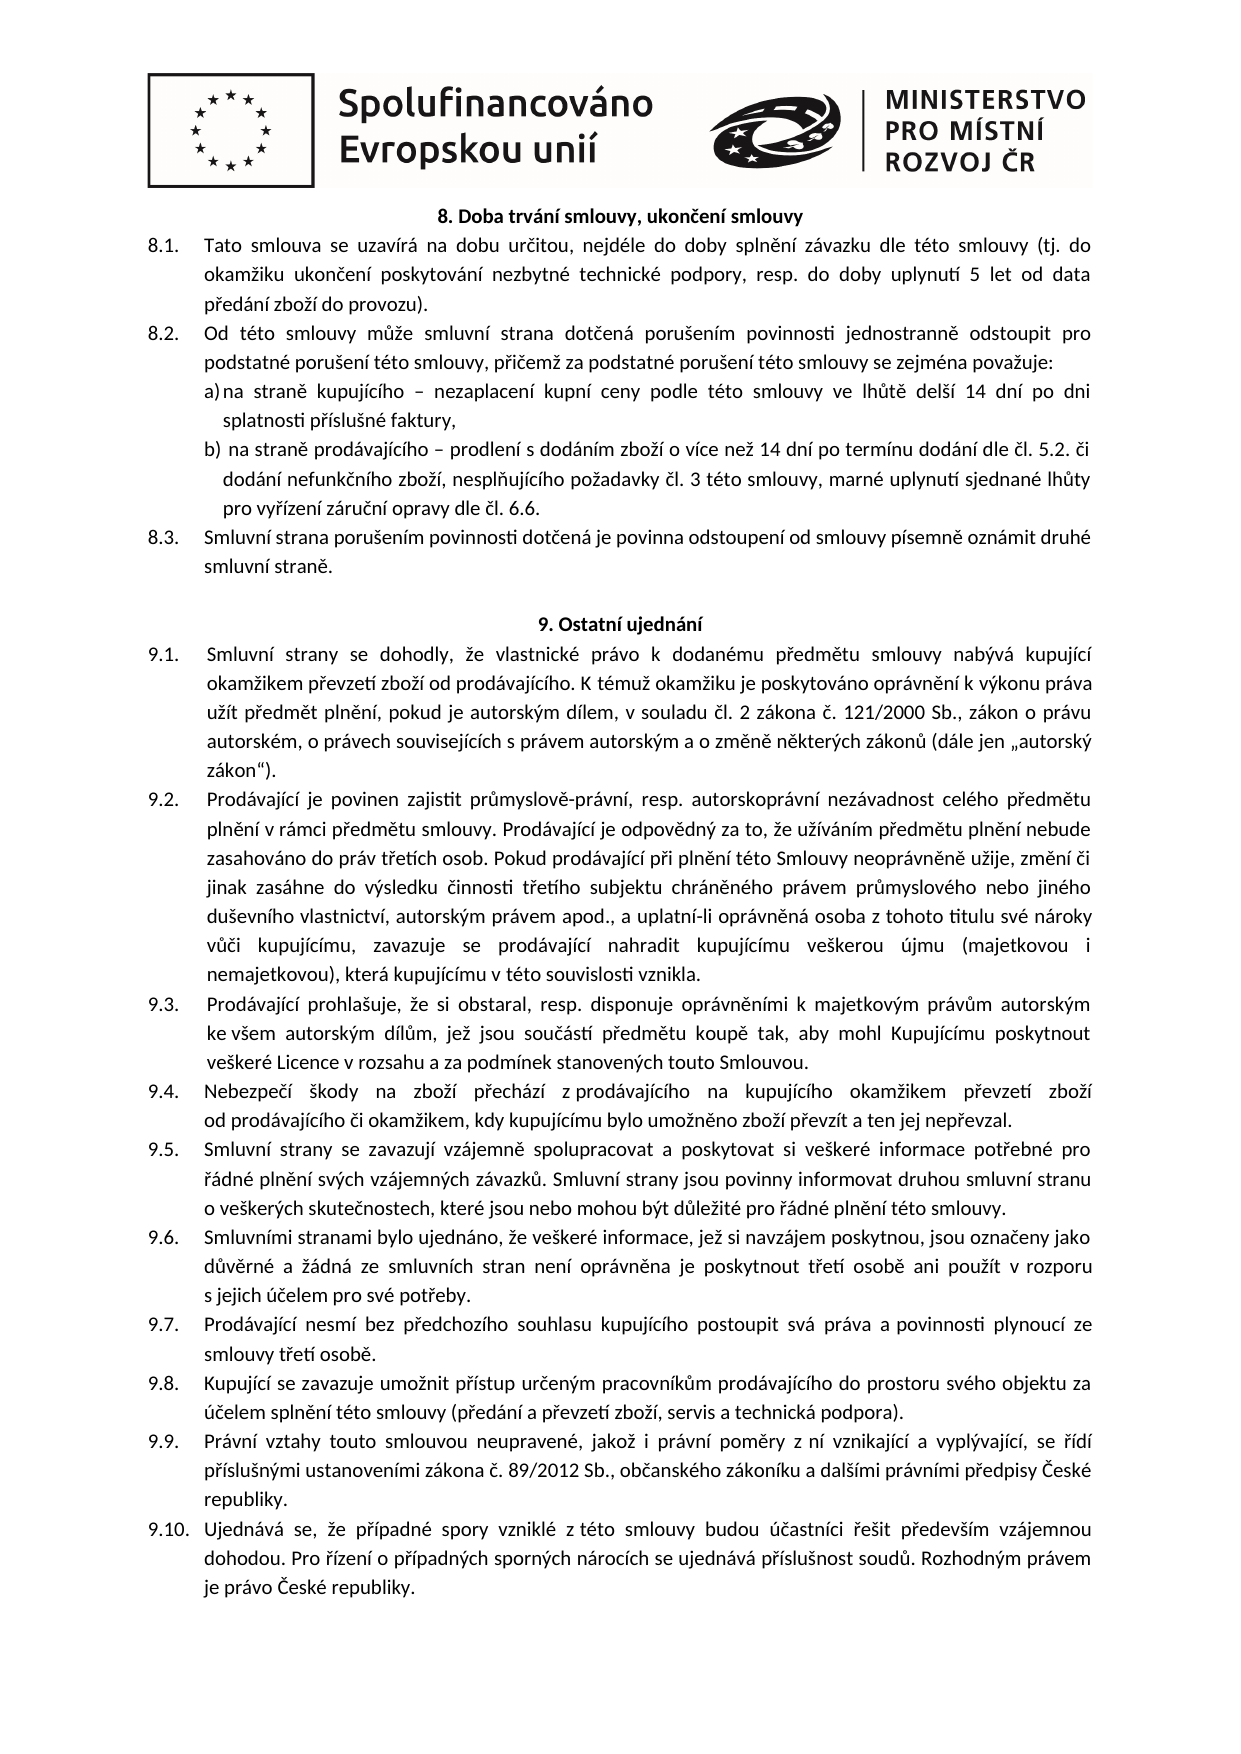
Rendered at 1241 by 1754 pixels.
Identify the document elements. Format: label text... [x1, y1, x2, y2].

list Prodávající nesmí bez předchozího souhlasu kupujícího postoupit svá práva a povinnosti plynoucí ze smlouvy třetí osobě. [148, 1308, 1093, 1366]
list Ujednává se, že případné spory vzniklé z této smlouvy budou účastníci řešit především vzájemnou dohodou. Pro řízení o případných sporných nárocích se ujednává příslušnost soudů. Rozhodným právem je právo České republiky. [148, 1512, 1093, 1599]
list Smluvní strany se dohodly, že vlastnické právo k dodanému předmětu smlouvy nabývá kupující okamžikem převzetí zboží od prodávajícího. K témuž okamžiku je poskytováno oprávnění k výkonu práva užít předmět plnění, pokud je autorským dílem, v souladu čl. 2 zákona č. 121/2000 Sb., zákon o právu autorském, o právech souvisejících s právem autorským a o změně některých zákonů (dále jen „autorský zákon“). [148, 637, 1093, 783]
list Prodávající prohlašuje, že si obstaral, resp. disponuje oprávněními k majetkovým právům autorským ke všem autorským dílům, jež jsou součástí předmětu koupě tak, aby mohl Kupujícímu poskytnout veškeré Licence v rozsahu a za podmínek stanovených touto Smlouvou. [148, 987, 1093, 1074]
subtitle 9. Ostatní ujednání [148, 608, 1093, 637]
list Smluvní strana porušením povinnosti dotčená je povinna odstoupení od smlouvy písemně oznámit druhé smluvní straně. [148, 520, 1093, 579]
picture [147, 73, 1093, 188]
list Prodávající je povinen zajistit průmyslově-právní, resp. autorskoprávní nezávadnost celého předmětu plnění v rámci předmětu smlouvy. Prodávající je odpovědný za to, že užíváním předmětu plnění nebude zasahováno do práv třetích osob. Pokud prodávající při plnění této Smlouvy neoprávněně užije, změní či jinak zasáhne do výsledku činnosti třetího subjektu chráněného právem průmyslového nebo jiného duševního vlastnictví, autorským právem apod., a uplatní-li oprávněná osoba z tohoto titulu své nároky vůči kupujícímu, zavazuje se prodávající nahradit kupujícímu veškerou újmu (majetkovou i nemajetkovou), která kupujícímu v této souvislosti vznikla. [148, 783, 1093, 987]
list Smluvní strany se zavazují vzájemně spolupracovat a poskytovat si veškeré informace potřebné pro řádné plnění svých vzájemných závazků. Smluvní strany jsou povinny informovat druhou smluvní stranu o veškerých skutečnostech, které jsou nebo mohou být důležité pro řádné plnění této smlouvy. [148, 1133, 1093, 1220]
list Tato smlouva se uzavírá na dobu určitou, nejdéle do doby splnění závazku dle této smlouvy (tj. do okamžiku ukončení poskytování nezbytné technické podpory, resp. do doby uplynutí 5 let od data předání zboží do provozu). [148, 229, 1093, 316]
list Smluvními stranami bylo ujednáno, že veškeré informace, jež si navzájem poskytnou, jsou označeny jako důvěrné a žádná ze smluvních stran není oprávněna je poskytnout třetí osobě ani použít v rozporu s jejich účelem pro své potřeby. [148, 1220, 1093, 1308]
list na straně prodávajícího – prodlení s dodáním zboží o více než 14 dní po termínu dodání dle čl. 5.2. či dodání nefunkčního zboží, nesplňujícího požadavky čl. 3 této smlouvy, marné uplynutí sjednané lhůty pro vyřízení záruční opravy dle čl. 6.6. [204, 433, 1093, 520]
list na straně kupujícího – nezaplacení kupní ceny podle této smlouvy ve lhůtě delší 14 dní po dni splatnosti příslušné faktury, [204, 374, 1093, 433]
list Od této smlouvy může smluvní strana dotčená porušením povinnosti jednostranně odstoupit pro podstatné porušení této smlouvy, přičemž za podstatné porušení této smlouvy se zejména považuje: [148, 316, 1093, 374]
list Nebezpečí škody na zboží přechází z prodávajícího na kupujícího okamžikem převzetí zboží od prodávajícího či okamžikem, kdy kupujícímu bylo umožněno zboží převzít a ten jej nepřevzal. [148, 1074, 1093, 1133]
subtitle 8. Doba trvání smlouvy, ukončení smlouvy [148, 199, 1093, 229]
list Právní vztahy touto smlouvou neupravené, jakož i právní poměry z ní vznikající a vyplývající, se řídí příslušnými ustanoveními zákona č. 89/2012 Sb., občanského zákoníku a dalšími právními předpisy České republiky. [148, 1424, 1093, 1512]
list Kupující se zavazuje umožnit přístup určeným pracovníkům prodávajícího do prostoru svého objektu za účelem splnění této smlouvy (předání a převzetí zboží, servis a technická podpora). [148, 1366, 1093, 1424]
